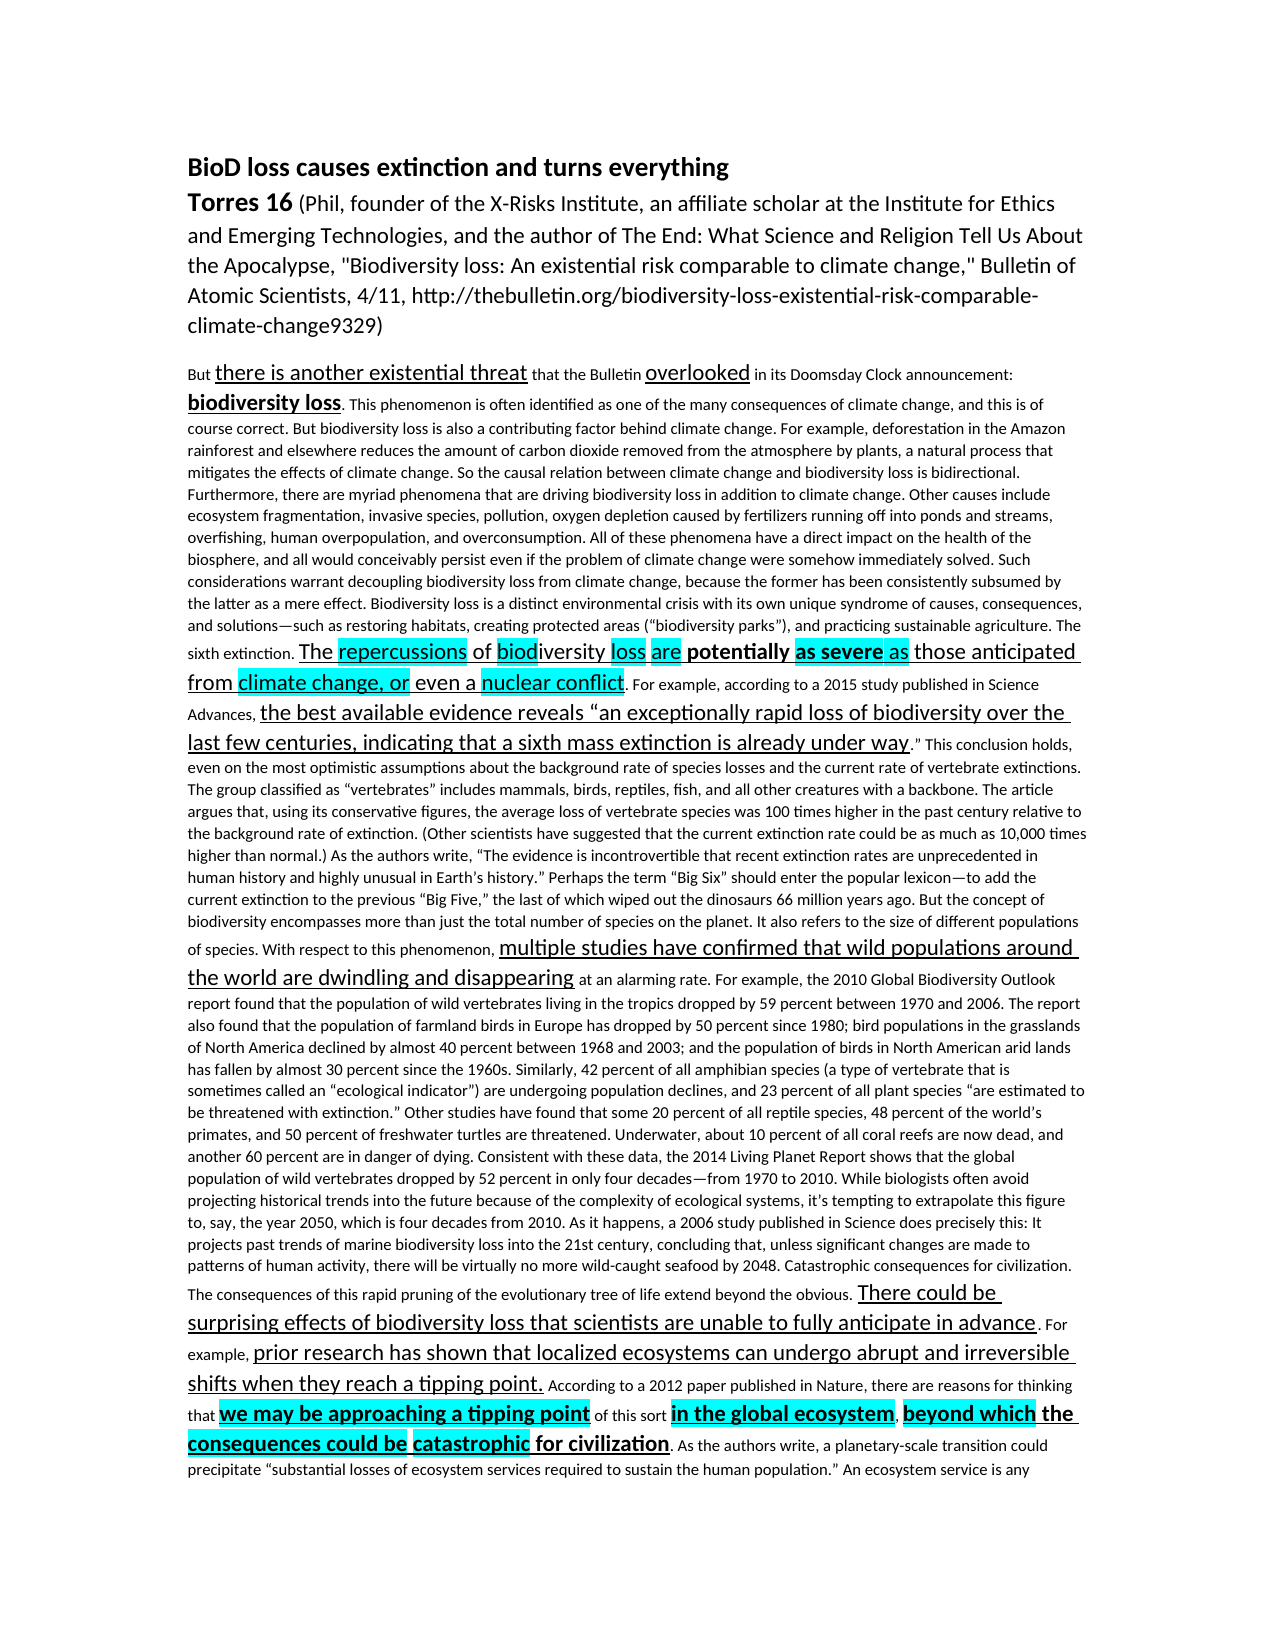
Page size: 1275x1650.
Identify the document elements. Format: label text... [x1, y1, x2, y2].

text Torres 16 (Phil, founder of the X-Risks Institute, an affiliate scholar at the Institute for Ethics and Emerging Technologies, and the author of The End: What Science and Religion Tell Us About the Apocalypse, "Biodiversity loss: An existential risk comparable to climate change," Bulletin of Atomic Scientists, 4/11, http://thebulletin.org/biodiversity-loss-existential-risk-comparable-climate-change9329) [187, 186, 1087, 339]
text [187, 358, 1087, 1479]
subtitle BioD loss causes extinction and turns everything [187, 150, 1087, 183]
